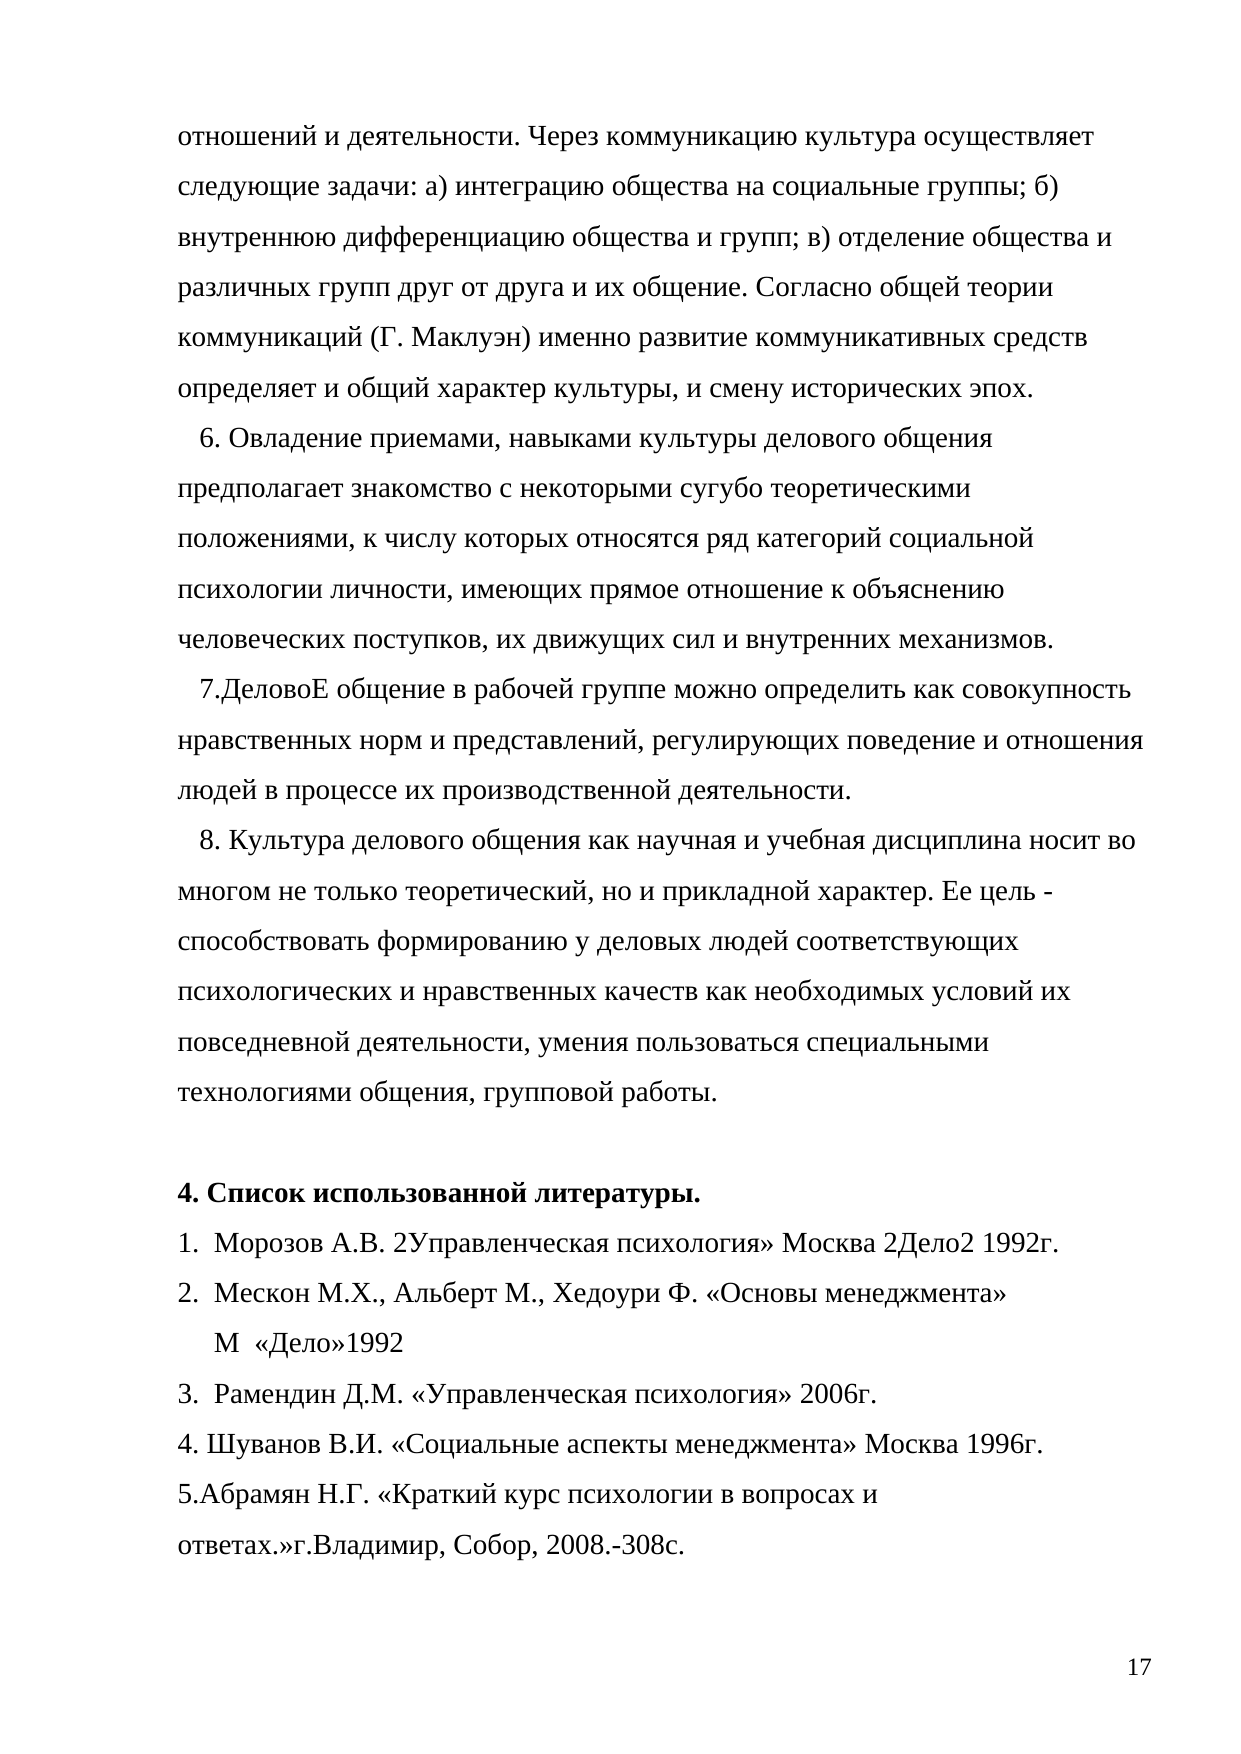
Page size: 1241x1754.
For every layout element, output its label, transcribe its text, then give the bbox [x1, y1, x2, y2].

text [177, 118, 1152, 403]
text 6. Овладение приемами, навыками культуры делового общения предполагает знакомство с некоторыми сугубо теоретическими положениями, к числу которых относятся ряд категорий социальной психологии личности, имеющих прямое отношение к объяснению человеческих поступков, их движущих сил и внутренних механизмов. [177, 420, 1152, 655]
text 8. Культура делового общения как научная и учебная дисциплина носит во многом не только теоретический, но и прикладной характер. Ее цель - способствовать формированию у деловых людей соответствующих психологических и нравственных качеств как необходимых условий их повседневной деятельности, умения пользоваться специальными технологиями общения, групповой работы. [177, 822, 1152, 1108]
text 4. Шуванов В.И. «Социальные аспекты менеджмента» Москва 1996г. [177, 1426, 1152, 1460]
text 5.Абрамян Н.Г. «Краткий курс психологии в вопросах и ответах.»г.Владимир, Собор, 2008.-308с. [177, 1477, 1152, 1560]
text 4. Список использованной литературы. [177, 1175, 1152, 1208]
text 3. Рамендин Д.М. «Управленческая психология» 2006г. [177, 1376, 1152, 1409]
text 1. Морозов А.В. 2Управленческая психология» Москва 2Дело2 1992г. [177, 1225, 1152, 1258]
text 7.ДеловоЕ общение в рабочей группе можно определить как совокупность нравственных норм и представлений, регулирующих поведение и отношения людей в процессе их производственной деятельности. [177, 672, 1152, 806]
text М «Дело»1992 [177, 1326, 1152, 1359]
text 2. Мескон М.Х., Альберт М., Хедоури Ф. «Основы менеджмента» [177, 1275, 1152, 1309]
